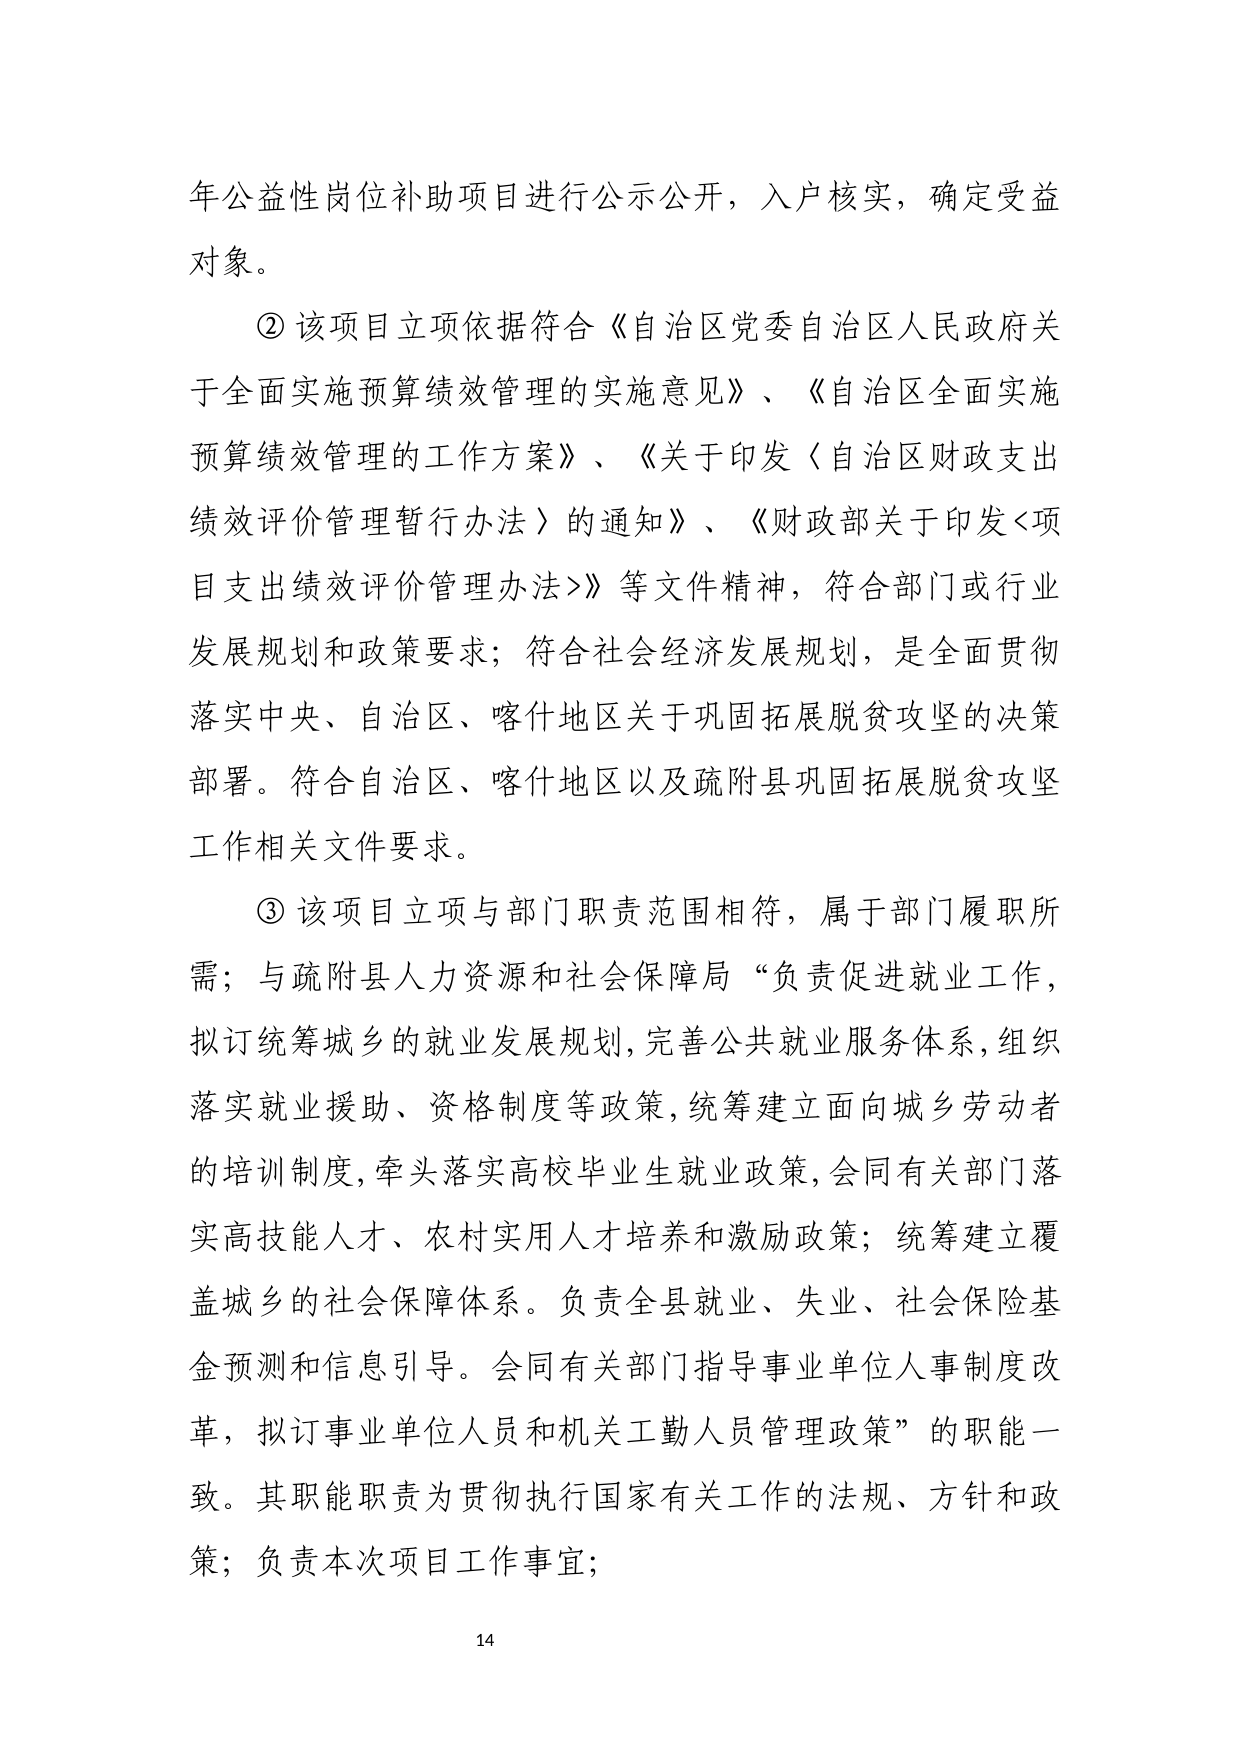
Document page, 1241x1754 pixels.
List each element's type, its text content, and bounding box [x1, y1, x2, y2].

text ②该项目立项依据符合《自治区党委自治区人民政府关于全面实施预算绩效管理的实施意见》、《自治区全面实施预算绩效管理的工作方案》、《关于印发〈自治区财政支出绩效评价管理暂行办法〉的通知》、《财政部关于印发<项目支出绩效评价管理办法>》等文件精神，符合部门或行业发展规划和政策要求；符合社会经济发展规划，是全面贯彻落实中央、自治区、喀什地区关于巩固拓展脱贫攻坚的决策部署。符合自治区、喀什地区以及疏附县巩固拓展脱贫攻坚工作相关文件要求。 [187, 292, 1063, 877]
text ③该项目立项与部门职责范围相符，属于部门履职所需；与疏附县人力资源和社会保障局“负责促进就业工作,拟订统筹城乡的就业发展规划,完善公共就业服务体系,组织落实就业援助、资格制度等政策,统筹建立面向城乡劳动者的培训制度,牵头落实高校毕业生就业政策,会同有关部门落实高技能人才、农村实用人才培养和激励政策；统筹建立覆盖城乡的社会保障体系。负责全县就业、失业、社会保险基金预测和信息引导。会同有关部门指导事业单位人事制度改革，拟订事业单位人员和机关工勤人员管理政策”的职能一致。其职能职责为贯彻执行国家有关工作的法规、方针和政策；负责本次项目工作事宜； [187, 877, 1063, 1592]
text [187, 162, 1063, 292]
